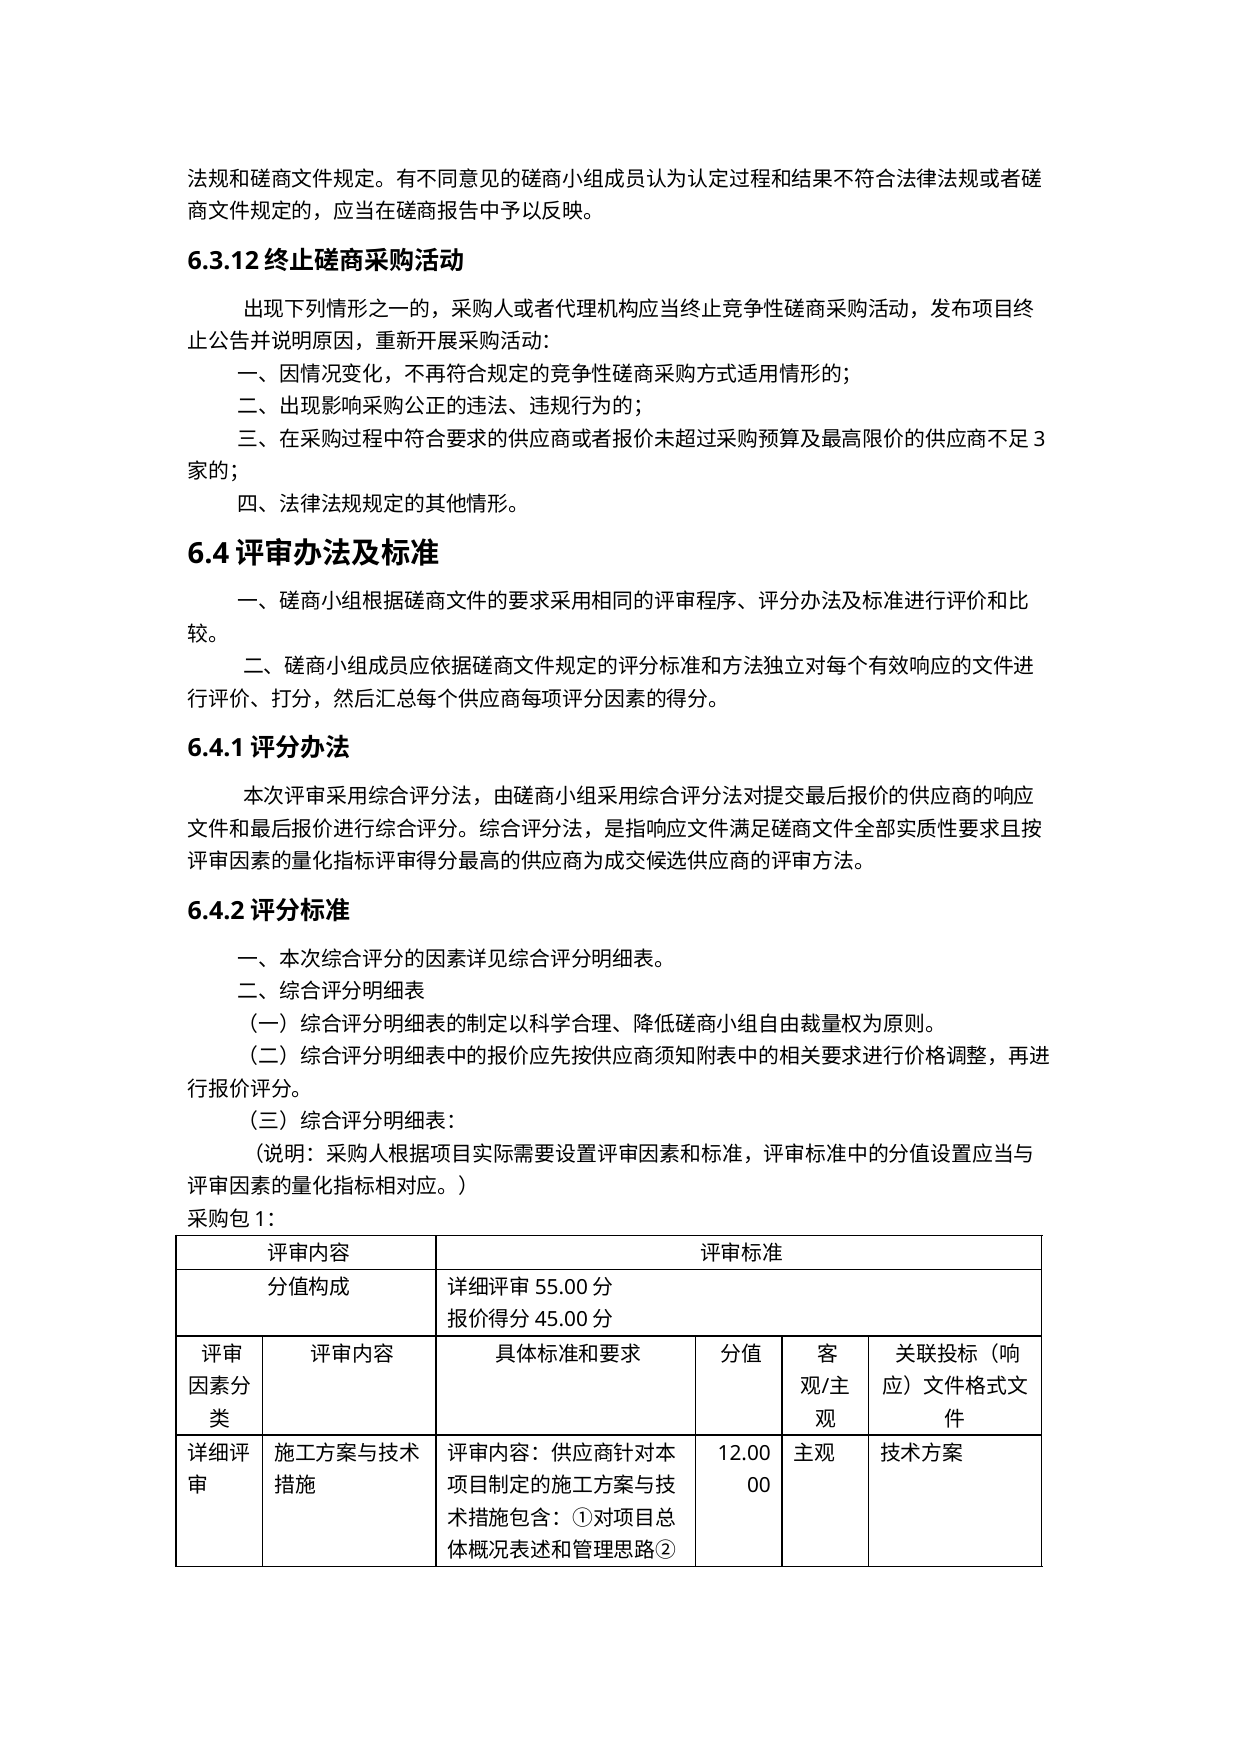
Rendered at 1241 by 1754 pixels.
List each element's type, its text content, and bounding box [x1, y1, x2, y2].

text 6.4.2评分标准 [187, 877, 1053, 942]
table_cell 评审内容 [263, 1337, 435, 1434]
text （三）综合评分明细表： [187, 1104, 1053, 1137]
table_cell 主观 [783, 1436, 868, 1566]
table_cell 关联投标（响应）文件格式文件 [869, 1337, 1041, 1434]
text 四、法律法规规定的其他情形。 [187, 487, 1053, 519]
table_cell 技术方案 [869, 1436, 1041, 1566]
table_cell 详细评审55.00分 报价得分45.00分 [437, 1270, 1041, 1335]
text 6.3.12终止磋商采购活动 [187, 227, 1053, 292]
table_cell 具体标准和要求 [437, 1337, 695, 1434]
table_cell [437, 1436, 695, 1566]
table_cell 客观/主观 [783, 1337, 868, 1434]
text 6.4评审办法及标准 [187, 519, 1053, 584]
table_cell 施工方案与技术措施 [263, 1436, 435, 1566]
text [187, 162, 1053, 227]
table_header 评审内容 [177, 1236, 435, 1268]
table_cell 分值构成 [177, 1270, 435, 1335]
text 三、在采购过程中符合要求的供应商或者报价未超过采购预算及最高限价的供应商不足3家的； [187, 422, 1053, 487]
text 6.4.1评分办法 [187, 714, 1053, 779]
table_cell 评审因素分类 [177, 1337, 262, 1434]
text 二、综合评分明细表 [187, 974, 1053, 1007]
text （一）综合评分明细表的制定以科学合理、降低磋商小组自由裁量权为原则。 [187, 1007, 1053, 1039]
text （二）综合评分明细表中的报价应先按供应商须知附表中的相关要求进行价格调整，再进行报价评分。 [187, 1039, 1053, 1104]
text （说明：采购人根据项目实际需要设置评审因素和标准，评审标准中的分值设置应当与评审因素的量化指标相对应。） [187, 1137, 1053, 1202]
table_cell 分值 [696, 1337, 781, 1434]
text 二、出现影响采购公正的违法、违规行为的； [187, 389, 1053, 422]
table_cell 12.0000 [696, 1436, 781, 1566]
text 一、本次综合评分的因素详见综合评分明细表。 [187, 942, 1053, 974]
text 出现下列情形之一的，采购人或者代理机构应当终止竞争性磋商采购活动，发布项目终止公告并说明原因，重新开展采购活动： [187, 292, 1053, 357]
text 一、磋商小组根据磋商文件的要求采用相同的评审程序、评分办法及标准进行评价和比较。 [187, 584, 1053, 649]
text 一、因情况变化，不再符合规定的竞争性磋商采购方式适用情形的； [187, 357, 1053, 389]
text 本次评审采用综合评分法，由磋商小组采用综合评分法对提交最后报价的供应商的响应文件和最后报价进行综合评分。综合评分法，是指响应文件满足磋商文件全部实质性要求且按评审因素的量化指标评审得分最高的供应商为成交候选供应商的评审方法。 [187, 779, 1053, 877]
text 采购包1： [187, 1202, 1053, 1234]
table_header 评审标准 [437, 1236, 1041, 1268]
table_cell 详细评审 [177, 1436, 262, 1566]
text 二、磋商小组成员应依据磋商文件规定的评分标准和方法独立对每个有效响应的文件进行评价、打分，然后汇总每个供应商每项评分因素的得分。 [187, 649, 1053, 714]
